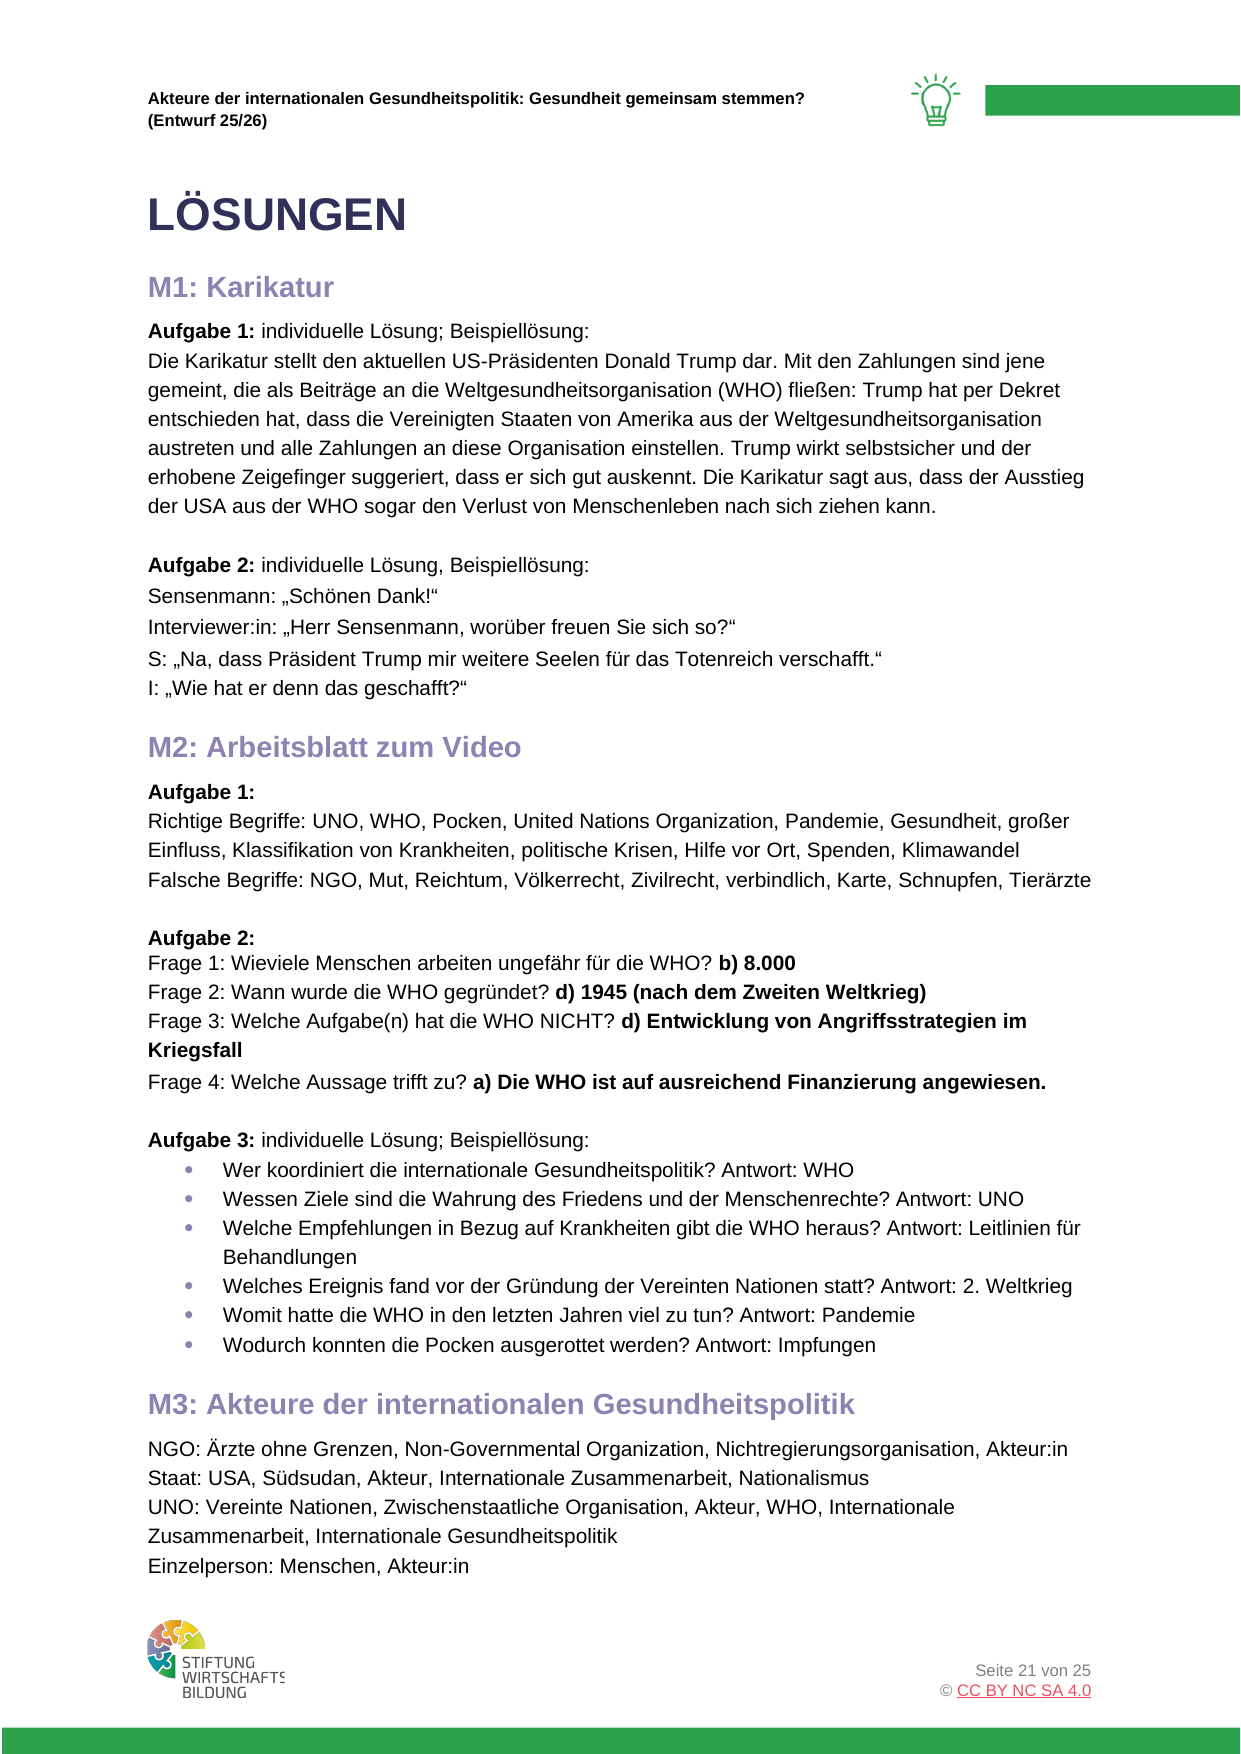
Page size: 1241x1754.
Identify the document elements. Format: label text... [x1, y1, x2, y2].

text Interviewer:in: „Herr Sensenmann, worüber freuen Sie sich so?“ [148, 611, 1093, 641]
text Die Karikatur stellt den aktuellen US-Präsidenten Donald Trump dar. Mit den Zahlungen sind jene gemeint, die als Beiträge an die Weltgesundheitsorganisation (WHO) fließen: Trump hat per Dekret entschieden hat, dass die Vereinigten Staaten von Amerika aus der Weltgesundheitsorganisation austreten und alle Zahlungen an diese Organisation einstellen. Trump wirkt selbstsicher und der erhobene Zeigefinger suggeriert, dass er sich gut auskennt. Die Karikatur sagt aus, dass der Ausstieg der USA aus der WHO sogar den Verlust von Menschenleben nach sich ziehen kann. [148, 345, 1093, 520]
text Sensenmann: „Schönen Dank!“ [148, 580, 1093, 609]
subtitle Lösungen [148, 188, 1093, 240]
text Richtige Begriffe: UNO, WHO, Pocken, United Nations Organization, Pandemie, Gesundheit, großer Einfluss, Klassifikation von Krankheiten, politische Krisen, Hilfe vor Ort, Spenden, Klimawandel [148, 805, 1093, 864]
text Falsche Begriffe: NGO, Mut, Reichtum, Völkerrecht, Zivilrecht, verbindlich, Karte, Schnupfen, Tierärzte [148, 864, 1093, 893]
text Einzelperson: Menschen, Akteur:in [148, 1550, 1093, 1579]
text NGO: Ärzte ohne Grenzen, Non-Governmental Organization, Nichtregierungsorganisation, Akteur:in [148, 1433, 1093, 1462]
picture [147, 1619, 285, 1699]
text S: „Na, dass Präsident Trump mir weitere Seelen für das Totenreich verschafft.“ [148, 643, 1093, 672]
text Aufgabe 2: individuelle Lösung, Beispiellösung: [148, 549, 1093, 578]
text Aufgabe 2: [148, 922, 1093, 951]
subtitle M1: Karikatur [148, 269, 1093, 303]
text Aufgabe 3: individuelle Lösung; Beispiellösung: [148, 1124, 1093, 1154]
text Frage 4: Welche Aussage trifft zu? a) Die WHO ist auf ausreichend Finanzierung angewiesen. [148, 1066, 1093, 1095]
subtitle M3: Akteure der internationalen Gesundheitspolitik [148, 1387, 1093, 1421]
list Welches Ereignis fand vor der Gründung der Vereinten Nationen statt? Antwort: 2. Weltkrieg [185, 1270, 1093, 1299]
text Frage 3: Welche Aufgabe(n) hat die WHO NICHT? d) Entwicklung von Angriffsstrategien im Kriegsfall [148, 1009, 1093, 1061]
list Wer koordiniert die internationale Gesundheitspolitik? Antwort: WHO [185, 1154, 1093, 1183]
picture [908, 72, 963, 127]
subtitle M2: Arbeitsblatt zum Video [148, 730, 1093, 764]
text Frage 2: Wann wurde die WHO gegründet? d) 1945 (nach dem Zweiten Weltkrieg) [148, 980, 1093, 1004]
text UNO: Vereinte Nationen, Zwischenstaatliche Organisation, Akteur, WHO, Internationale Zusammenarbeit, Internationale Gesundheitspolitik [148, 1491, 1093, 1550]
text Aufgabe 1: [148, 776, 1093, 805]
list Wessen Ziele sind die Wahrung des Friedens und der Menschenrechte? Antwort: UNO [185, 1183, 1093, 1212]
text Aufgabe 1: individuelle Lösung; Beispiellösung: [148, 316, 1093, 345]
list Wodurch konnten die Pocken ausgerottet werden? Antwort: Impfungen [185, 1329, 1093, 1358]
text Staat: USA, Südsudan, Akteur, Internationale Zusammenarbeit, Nationalismus [148, 1462, 1093, 1491]
list Womit hatte die WHO in den letzten Jahren viel zu tun? Antwort: Pandemie [185, 1299, 1093, 1329]
list Welche Empfehlungen in Bezug auf Krankheiten gibt die WHO heraus? Antwort: Leitlinien für Behandlungen [185, 1212, 1093, 1270]
text I: „Wie hat er denn das geschafft?“ [148, 672, 1093, 701]
text Frage 1: Wieviele Menschen arbeiten ungefähr für die WHO? b) 8.000 [148, 951, 1093, 975]
